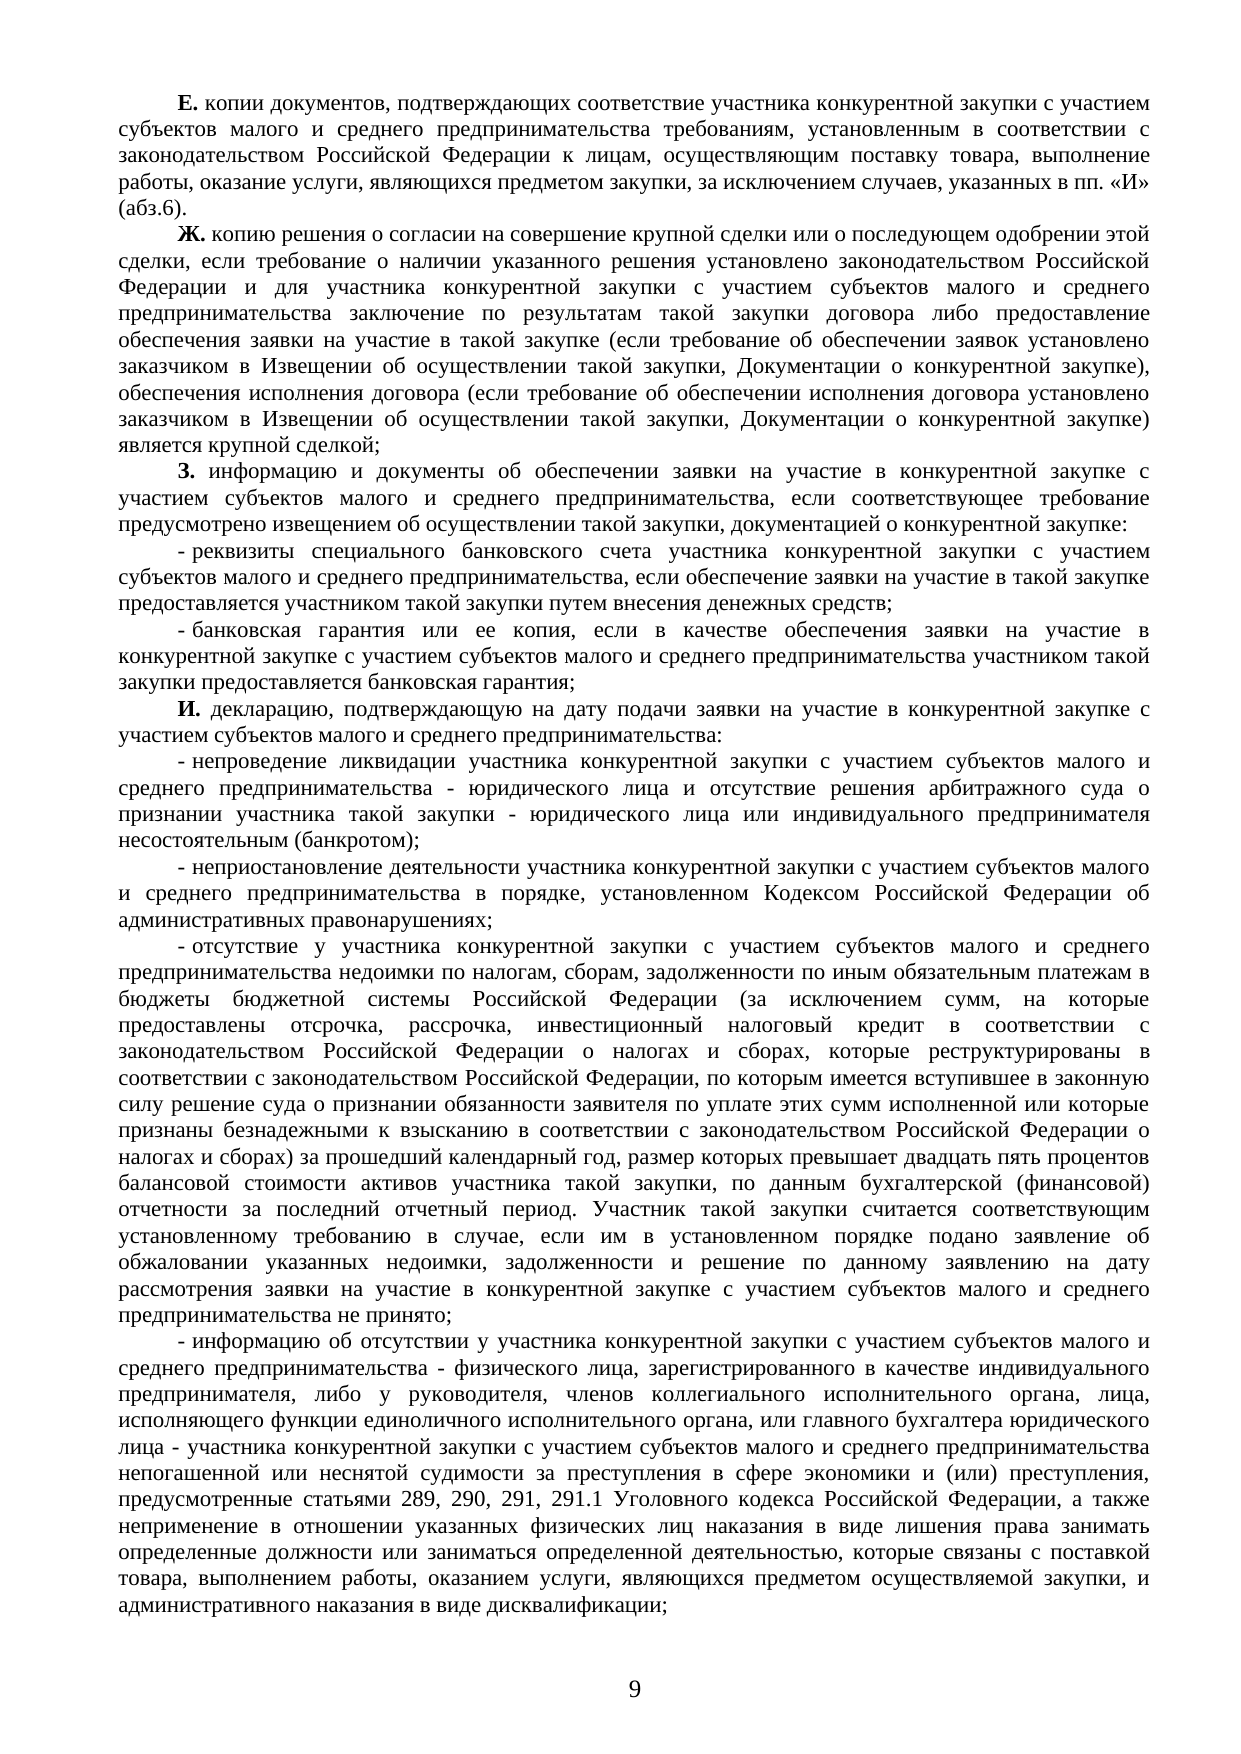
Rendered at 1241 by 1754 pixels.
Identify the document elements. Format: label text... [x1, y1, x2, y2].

list информацию об отсутствии у участника конкурентной закупки с участием субъектов малого и среднего предпринимательства - физического лица, зарегистрированного в качестве индивидуального предпринимателя, либо у руководителя, членов коллегиального исполнительного органа, лица, исполняющего функции единоличного исполнительного органа, или главного бухгалтера юридического лица - участника конкурентной закупки с участием субъектов малого и среднего предпринимательства непогашенной или неснятой судимости за преступления в сфере экономики и (или) преступления, предусмотренные статьями 289, 290, 291, 291.1 Уголовного кодекса Российской Федерации, а также неприменение в отношении указанных физических лиц наказания в виде лишения права занимать определенные должности или заниматься определенной деятельностью, которые связаны с поставкой товара, выполнением работы, оказанием услуги, являющихся предметом осуществляемой закупки, и административного наказания в виде дисквалификации; [118, 1327, 1152, 1617]
list Ж. копию решения о согласии на совершение крупной сделки или о последующем одобрении этой сделки, если требование о наличии указанного решения установлено законодательством Российской Федерации и для участника конкурентной закупки с участием субъектов малого и среднего предпринимательства заключение по результатам такой закупки договора либо предоставление обеспечения заявки на участие в такой закупке (если требование об обеспечении заявок установлено заказчиком в Извещении об осуществлении такой закупки, Документации о конкурентной закупке), обеспечения исполнения договора (если требование об обеспечении исполнения договора установлено заказчиком в Извещении об осуществлении такой закупки, Документации о конкурентной закупке) является крупной сделкой; [118, 220, 1152, 458]
list З. информацию и документы об обеспечении заявки на участие в конкурентной закупке с участием субъектов малого и среднего предпринимательства, если соответствующее требование предусмотрено извещением об осуществлении такой закупки, документацией о конкурентной закупке: [118, 458, 1152, 537]
list И. декларацию, подтверждающую на дату подачи заявки на участие в конкурентной закупке с участием субъектов малого и среднего предпринимательства: [118, 695, 1152, 747]
list отсутствие у участника конкурентной закупки с участием субъектов малого и среднего предпринимательства недоимки по налогам, сборам, задолженности по иным обязательным платежам в бюджеты бюджетной системы Российской Федерации (за исключением сумм, на которые предоставлены отсрочка, рассрочка, инвестиционный налоговый кредит в соответствии с законодательством Российской Федерации о налогах и сборах, которые реструктурированы в соответствии с законодательством Российской Федерации, по которым имеется вступившее в законную силу решение суда о признании обязанности заявителя по уплате этих сумм исполненной или которые признаны безнадежными к взысканию в соответствии с законодательством Российской Федерации о налогах и сборах) за прошедший календарный год, размер которых превышает двадцать пять процентов балансовой стоимости активов участника такой закупки, по данным бухгалтерской (финансовой) отчетности за последний отчетный период. Участник такой закупки считается соответствующим установленному требованию в случае, если им в установленном порядке подано заявление об обжаловании указанных недоимки, задолженности и решение по данному заявлению на дату рассмотрения заявки на участие в конкурентной закупке с участием субъектов малого и среднего предпринимательства не принято; [118, 932, 1152, 1327]
list неприостановление деятельности участника конкурентной закупки с участием субъектов малого и среднего предпринимательства в порядке, установленном Кодексом Российской Федерации об административных правонарушениях; [118, 853, 1152, 932]
list непроведение ликвидации участника конкурентной закупки с участием субъектов малого и среднего предпринимательства - юридического лица и отсутствие решения арбитражного суда о признании участника такой закупки - юридического лица или индивидуального предпринимателя несостоятельным (банкротом); [118, 747, 1152, 853]
list реквизиты специального банковского счета участника конкурентной закупки с участием субъектов малого и среднего предпринимательства, если обеспечение заявки на участие в такой закупке предоставляется участником такой закупки путем внесения денежных средств; [118, 537, 1152, 616]
list Е. копии документов, подтверждающих соответствие участника конкурентной закупки с участием субъектов малого и среднего предпринимательства требованиям, установленным в соответствии с законодательством Российской Федерации к лицам, осуществляющим поставку товара, выполнение работы, оказание услуги, являющихся предметом закупки, за исключением случаев, указанных в пп. «И» (абз.6). [118, 89, 1152, 220]
list банковская гарантия или ее копия, если в качестве обеспечения заявки на участие в конкурентной закупке с участием субъектов малого и среднего предпринимательства участником такой закупки предоставляется банковская гарантия; [118, 616, 1152, 695]
